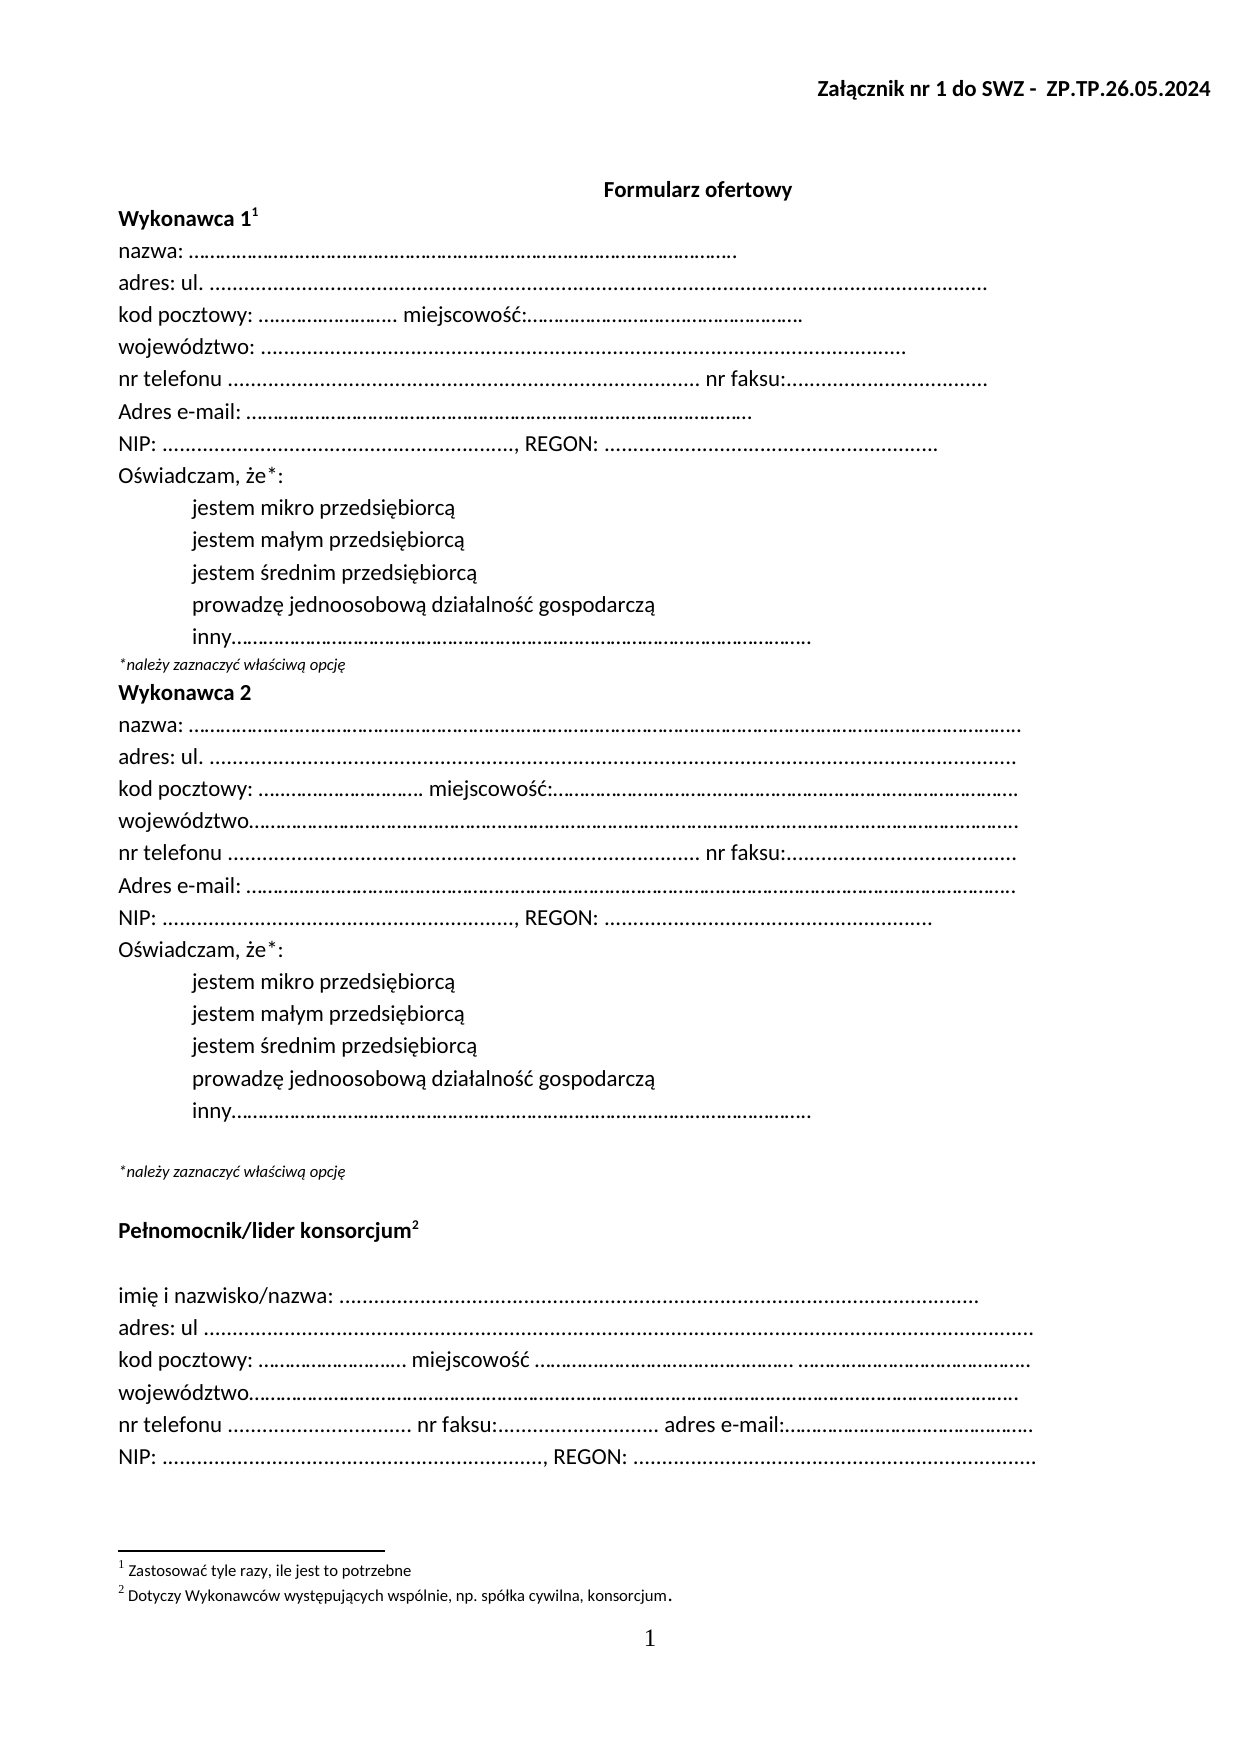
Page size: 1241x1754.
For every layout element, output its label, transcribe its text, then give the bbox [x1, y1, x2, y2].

text województwo……………………………………………………………………………………………………………………………….. [118, 1378, 1181, 1406]
text *należy zaznaczyć właściwą opcję [118, 654, 1181, 674]
text NIP: ............................................................., REGON: .......................................................... [118, 429, 1181, 457]
text Adres e-mail: ……………………………………………………………………………………………………………………………….. [118, 871, 1181, 899]
text Formularz ofertowy [215, 176, 1181, 204]
text adres: ul. ............................................................................................................................................ [118, 742, 1181, 770]
text 󠇃jestem małym przedsiębiorcą [118, 999, 1181, 1027]
text Oświadczam, że*: [118, 461, 1181, 489]
text Wykonawca 2 [118, 678, 1181, 706]
text 󠇃jestem średnim przedsiębiorcą [118, 1032, 1181, 1060]
text imię i nazwisko/nazwa: ............................................................................................................... [118, 1281, 1181, 1309]
text 󠇃jestem małym przedsiębiorcą [118, 526, 1181, 553]
text nr telefonu ................................ nr faksu:............................ adres e-mail:……………………………………….. [118, 1410, 1181, 1438]
text województwo: ................................................................................................................ [118, 332, 1181, 360]
text 󠇃prowadzę jednoosobową działalność gospodarczą [118, 1064, 1181, 1092]
text Adres e-mail: …………………………………………………………………………………… [118, 397, 1181, 425]
text kod pocztowy: …………………….… miejscowość ………….……………………………… …………………………………….. [118, 1345, 1181, 1373]
text nr telefonu .................................................................................. nr faksu:................................... [118, 364, 1181, 393]
text województwo……………………………………………………………………………………………………………………………….. [118, 806, 1181, 834]
text Wykonawca 1 [118, 204, 1181, 232]
text adres: ul. ....................................................................................................................................... kod pocztowy: …..…….………….. miejscowość:……………….………..…………………. [118, 268, 1181, 328]
text 󠇃jestem średnim przedsiębiorcą [118, 558, 1181, 586]
text 󠇃jestem mikro przedsiębiorcą [118, 967, 1181, 995]
text Oświadczam, że*: [118, 935, 1181, 963]
text NIP: .................................................................., REGON: ...................................................................... [118, 1442, 1181, 1470]
text nr telefonu .................................................................................. nr faksu:........................................ [118, 838, 1181, 867]
text 󠇃inny……………………………………………………………………………………………….. [118, 1096, 1181, 1124]
text kod pocztowy: …..…….………………. miejscowość:……………….…………..………………………………………………. [118, 774, 1181, 802]
text adres: ul ................................................................................................................................................ [118, 1313, 1181, 1341]
text 󠇃jestem mikro przedsiębiorcą [118, 493, 1181, 521]
text 󠇃prowadzę jednoosobową działalność gospodarczą [118, 590, 1181, 618]
text NIP: ............................................................., REGON: ......................................................... [118, 903, 1181, 931]
text *należy zaznaczyć właściwą opcję [118, 1161, 1181, 1181]
text 󠇃inny……………………………………………………………………………………………….. [118, 622, 1181, 650]
text nazwa: ………………………………………………………………………………………….. [118, 236, 1181, 264]
text Pełnomocnik/lider konsorcjum [118, 1217, 1181, 1245]
text nazwa: ………………………………………………………………………………………………………………………………………….. [118, 710, 1181, 738]
